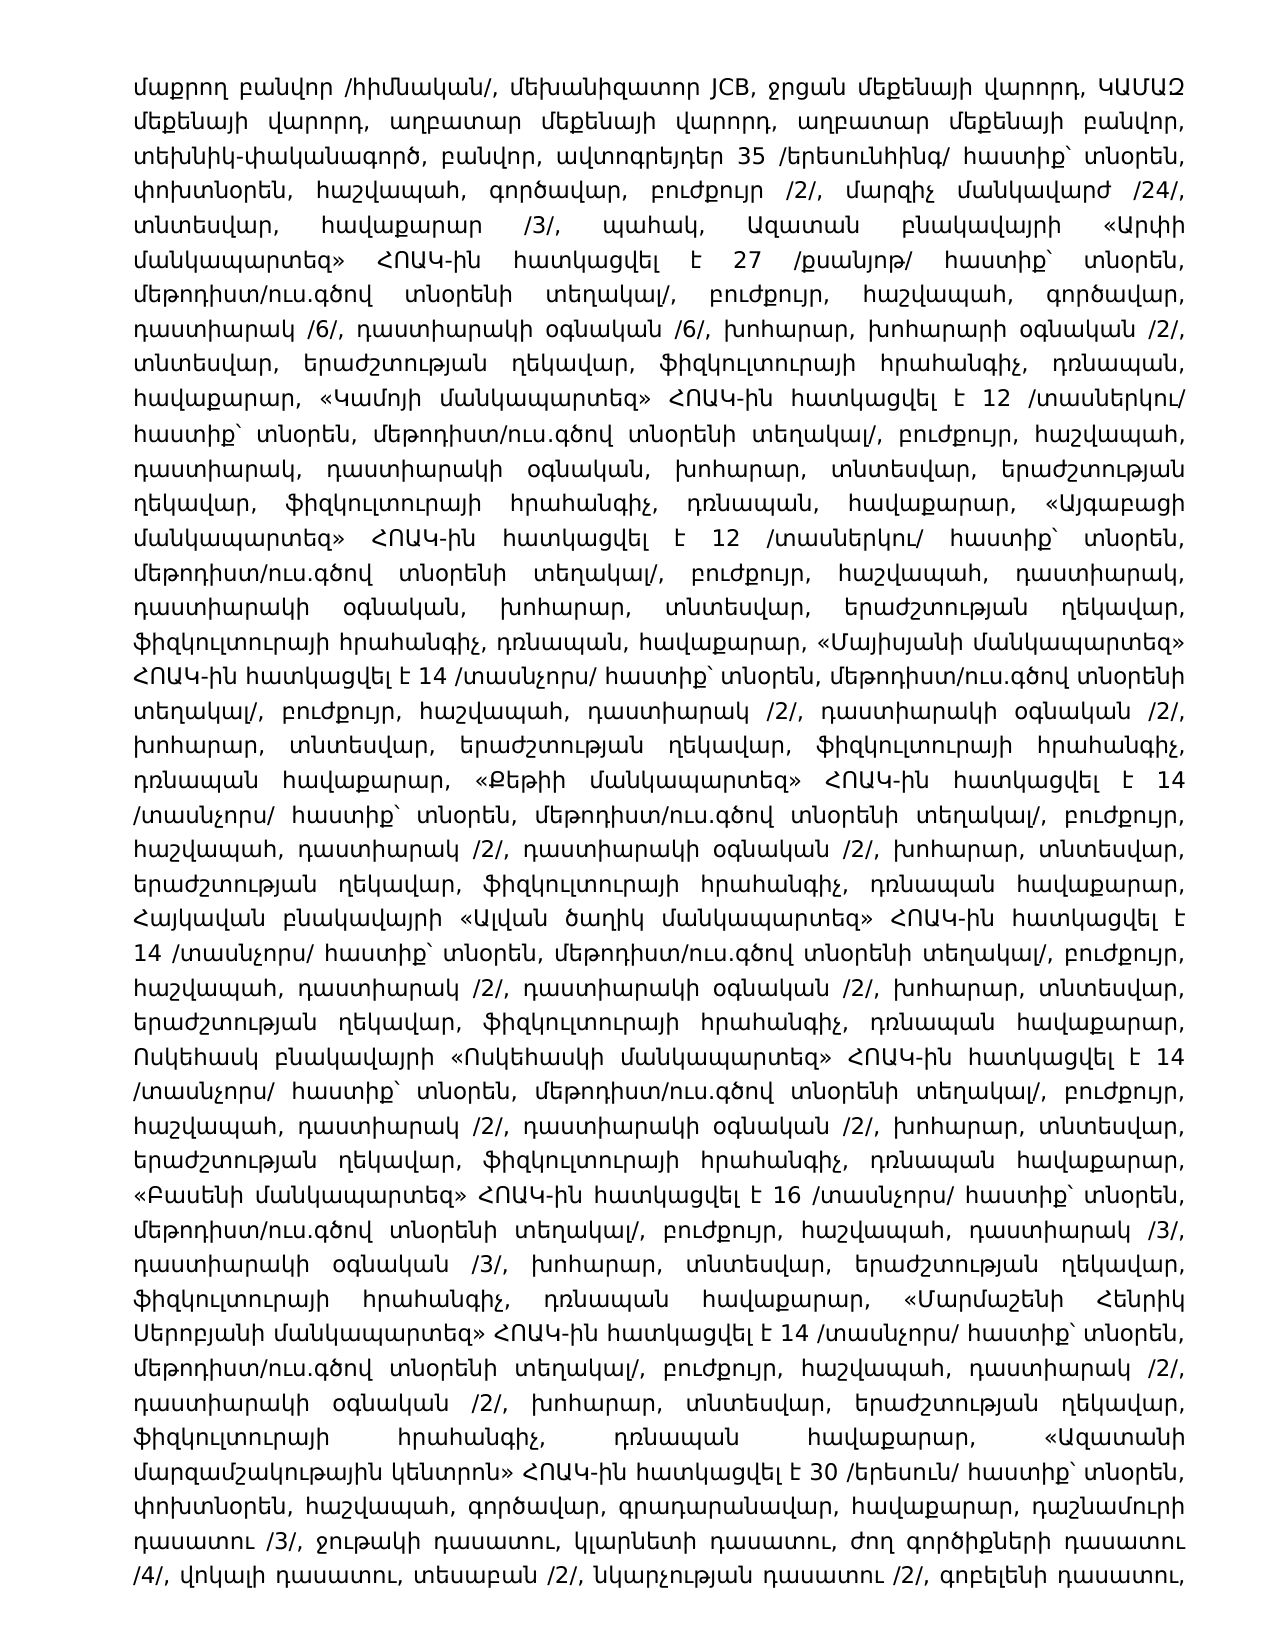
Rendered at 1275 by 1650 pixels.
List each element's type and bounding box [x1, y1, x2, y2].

text [133, 74, 1186, 1589]
